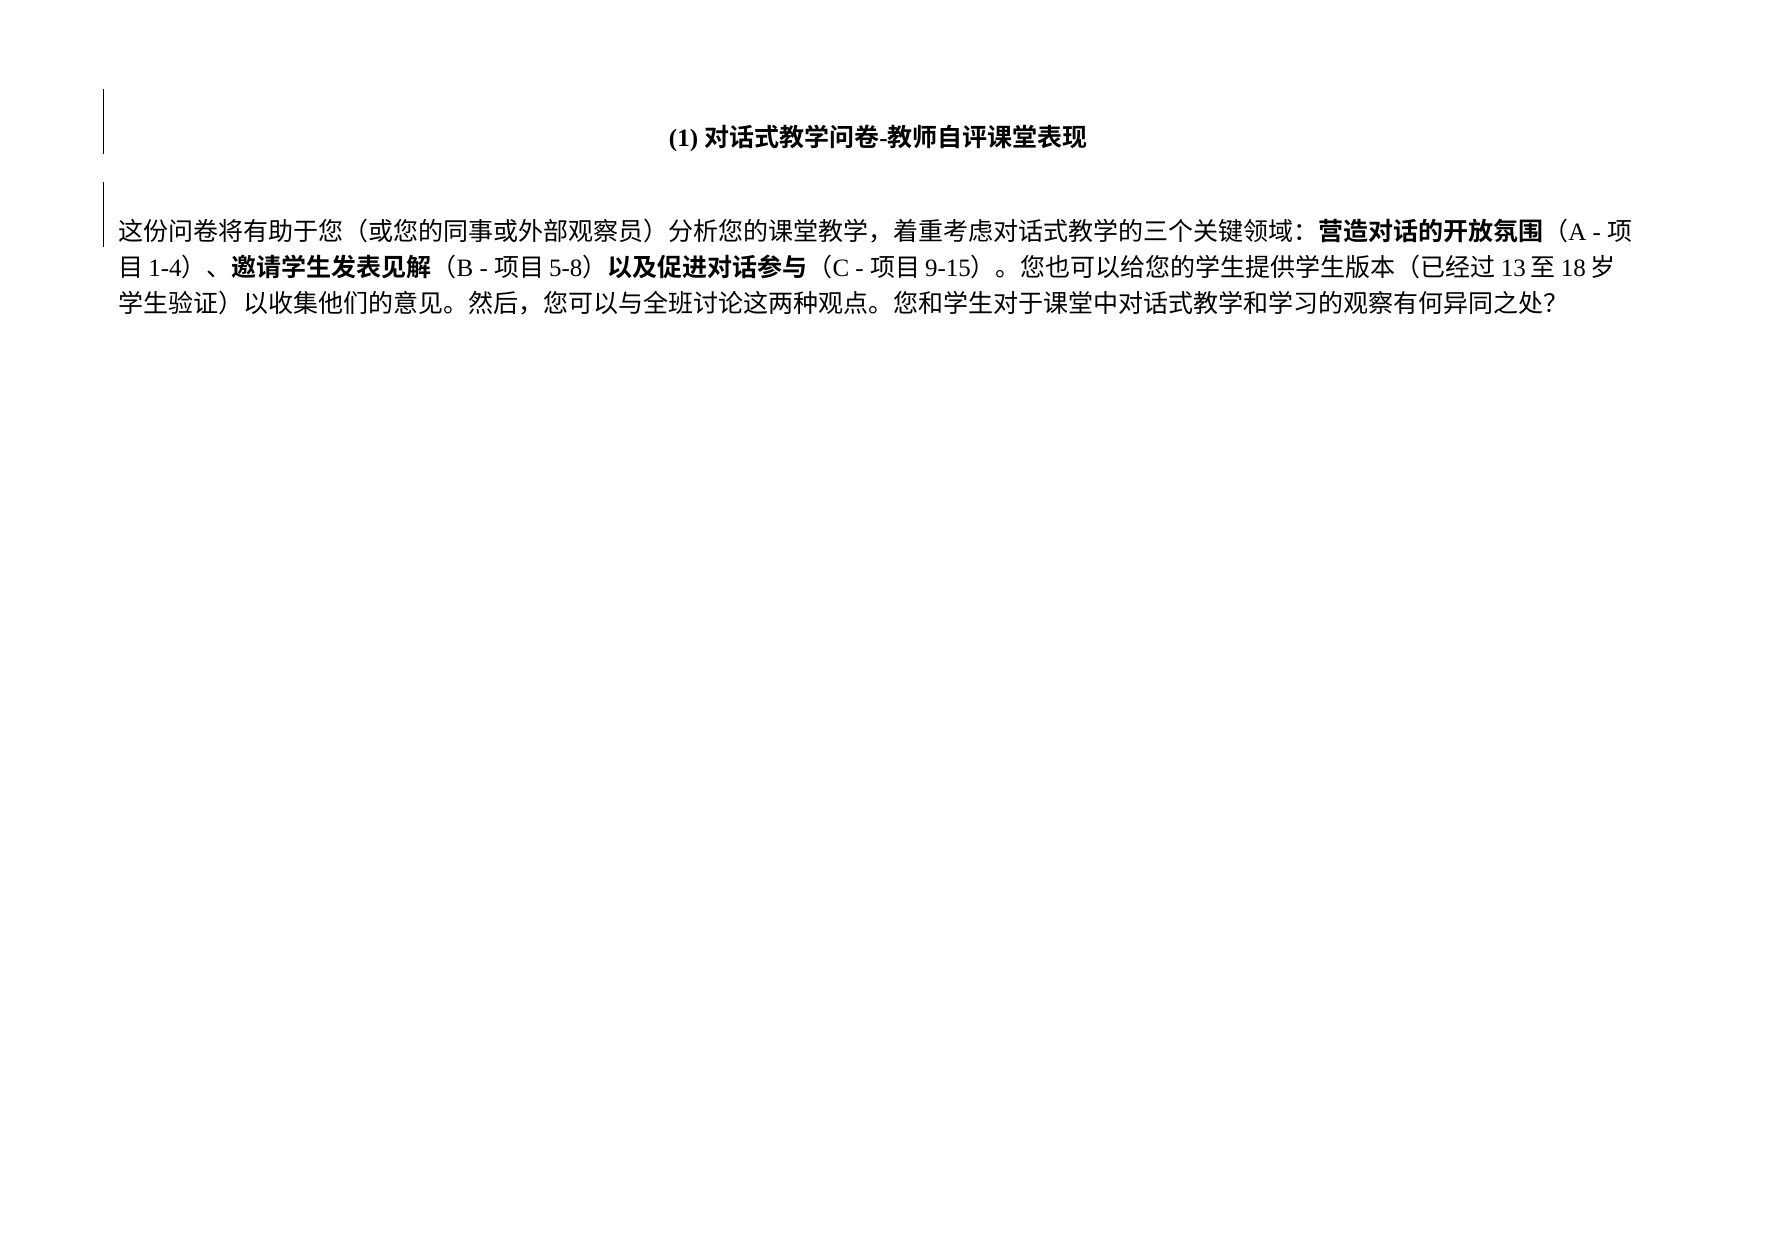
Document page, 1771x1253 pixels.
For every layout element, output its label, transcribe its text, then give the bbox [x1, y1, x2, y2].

list 对话式教学问卷-教师自评课堂表现 [118, 117, 1638, 154]
text 这份问卷将有助于您（或您的同事或外部观察员）分析您的课堂教学，着重考虑对话式教学的三个关键领域：营造对话的开放氛围（A - 项目1-4）、邀请学生发表见解（B - 项目5-8）以及促进对话参与（C - 项目9-15）。您也可以给您的学生提供学生版本（已经过13至18岁学生验证）以收集他们的意见。然后，您可以与全班讨论这两种观点。您和学生对于课堂中对话式教学和学习的观察有何异同之处？ [118, 211, 1638, 320]
